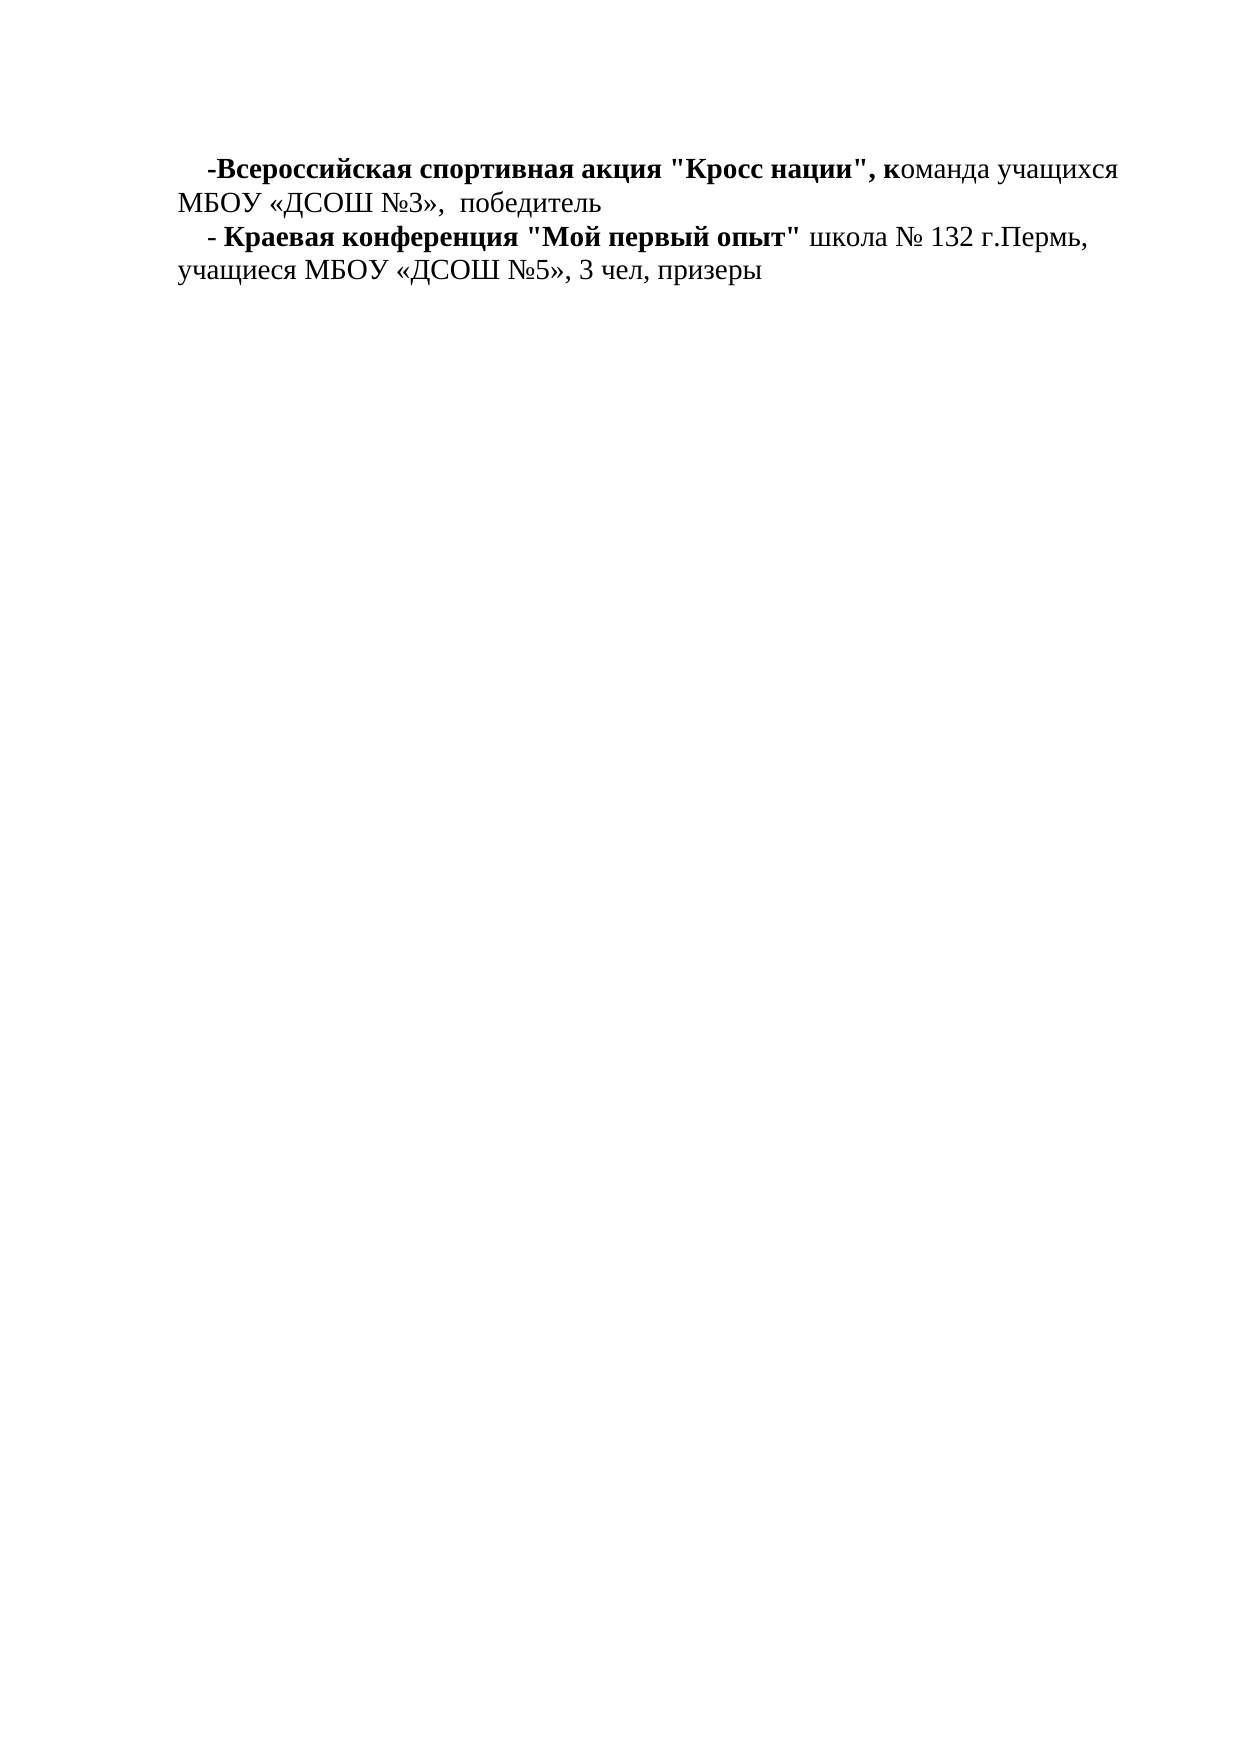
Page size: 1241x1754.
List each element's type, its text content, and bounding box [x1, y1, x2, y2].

text - Краевая конференция "Мой первый опыт" школа № 132 г.Пермь, учащиеся МБОУ «ДСОШ №5», 3 чел, призеры [177, 219, 1152, 286]
text -Всероссийская спортивная акция "Кросс нации", команда учащихся МБОУ «ДСОШ №3», победитель [177, 152, 1152, 219]
